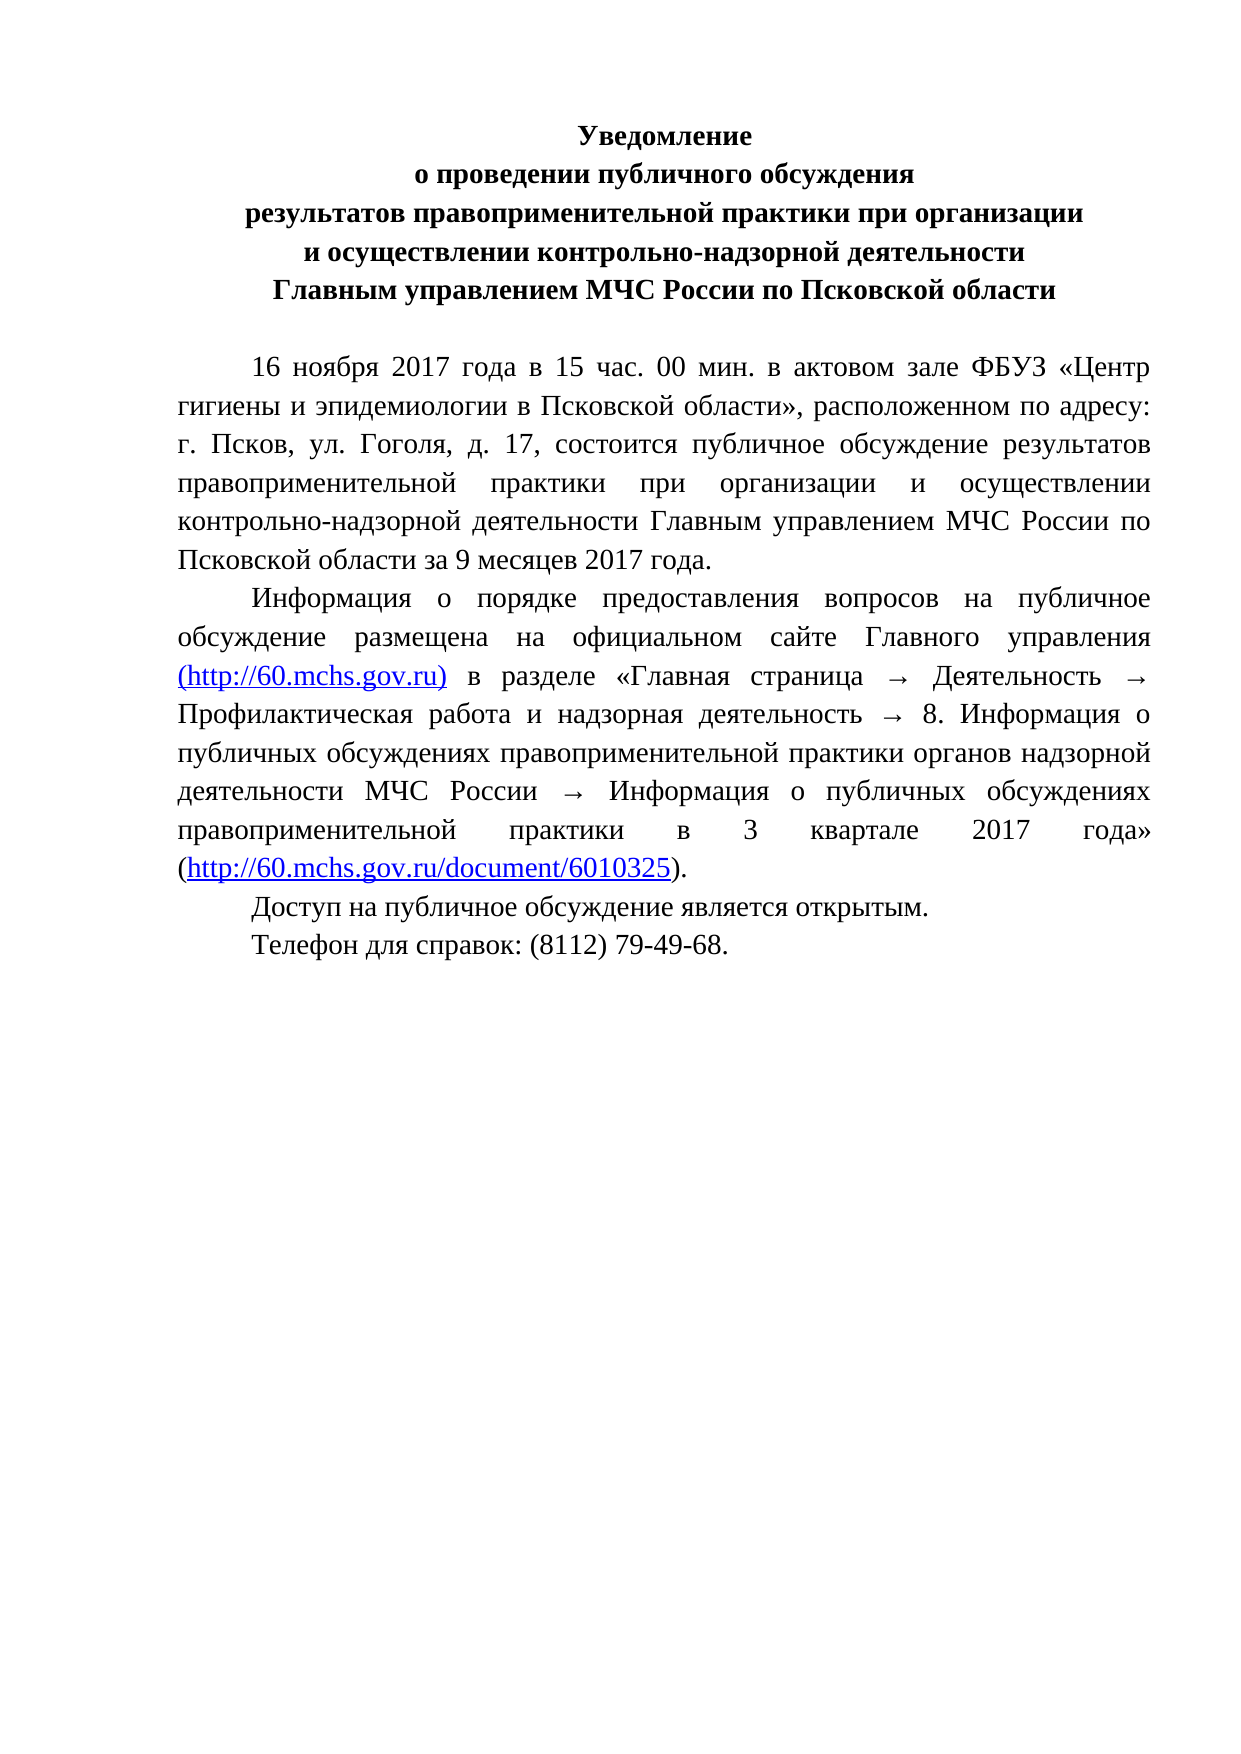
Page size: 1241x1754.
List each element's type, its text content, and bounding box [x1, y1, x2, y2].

text о проведении публичного обсуждения [177, 157, 1152, 190]
text Телефон для справок: (8112) 79-49-68. [177, 927, 1152, 961]
text результатов правоприменительной практики при организации [177, 195, 1152, 229]
text Уведомление [177, 118, 1152, 152]
text Доступ на публичное обсуждение является открытым. [177, 889, 1152, 922]
text 16 ноября 2017 года в 15 час. 00 мин. в актовом зале ФБУЗ «Центр гигиены и эпидемиологии в Псковской области», расположенном по адресу: г. Псков, ул. Гоголя, д. 17, состоится публичное обсуждение результатов правоприменительной практики при организации и осуществлении контрольно-надзорной деятельности Главным управлением МЧС России по Псковской области за 9 месяцев 2017 года. [177, 349, 1152, 576]
text Главным управлением МЧС России по Псковской области [177, 272, 1152, 306]
text Информация о порядке предоставления вопросов на публичное обсуждение размещена на официальном сайте Главного управления (http://60.mchs.gov.ru) в разделе «Главная страница → Деятельность → Профилактическая работа и надзорная деятельность → 8. Информация о публичных обсуждениях правоприменительной практики органов надзорной деятельности МЧС России → Информация о публичных обсуждениях правоприменительной практики в 3 квартале 2017 года» (http://60.mchs.gov.ru/document/6010325). [177, 581, 1152, 884]
text и осуществлении контрольно-надзорной деятельности [177, 234, 1152, 267]
